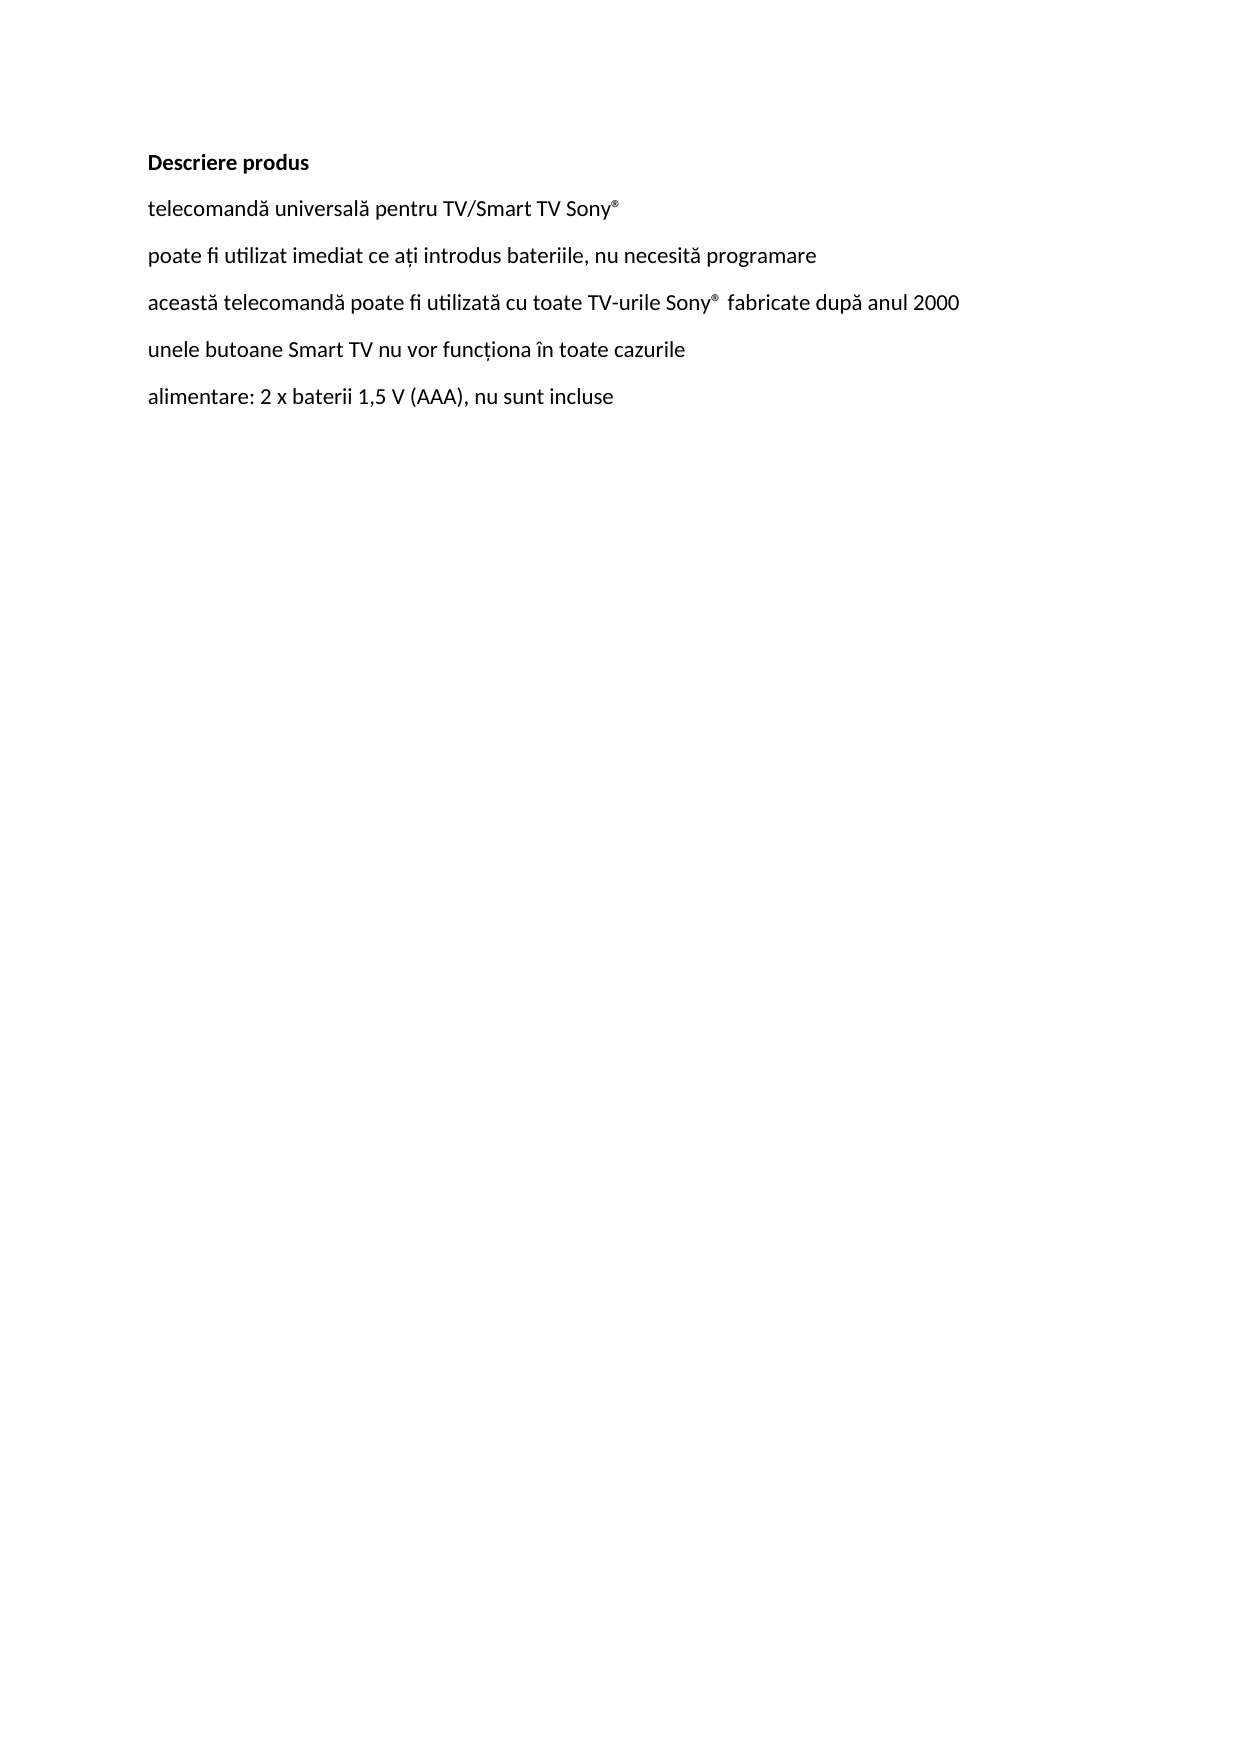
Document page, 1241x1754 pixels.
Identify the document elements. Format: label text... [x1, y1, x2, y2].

text poate fi utilizat imediat ce ați introdus bateriile, nu necesită programare [148, 241, 1093, 269]
text Descriere produs [148, 148, 1093, 176]
text această telecomandă poate fi utilizată cu toate TV-urile Sony® fabricate după anul 2000 [148, 288, 1093, 316]
text unele butoane Smart TV nu vor funcționa în toate cazurile [148, 335, 1093, 363]
text alimentare: 2 x baterii 1,5 V (AAA), nu sunt incluse [148, 382, 1093, 410]
text telecomandă universală pentru TV/Smart TV Sony® [148, 194, 1093, 222]
